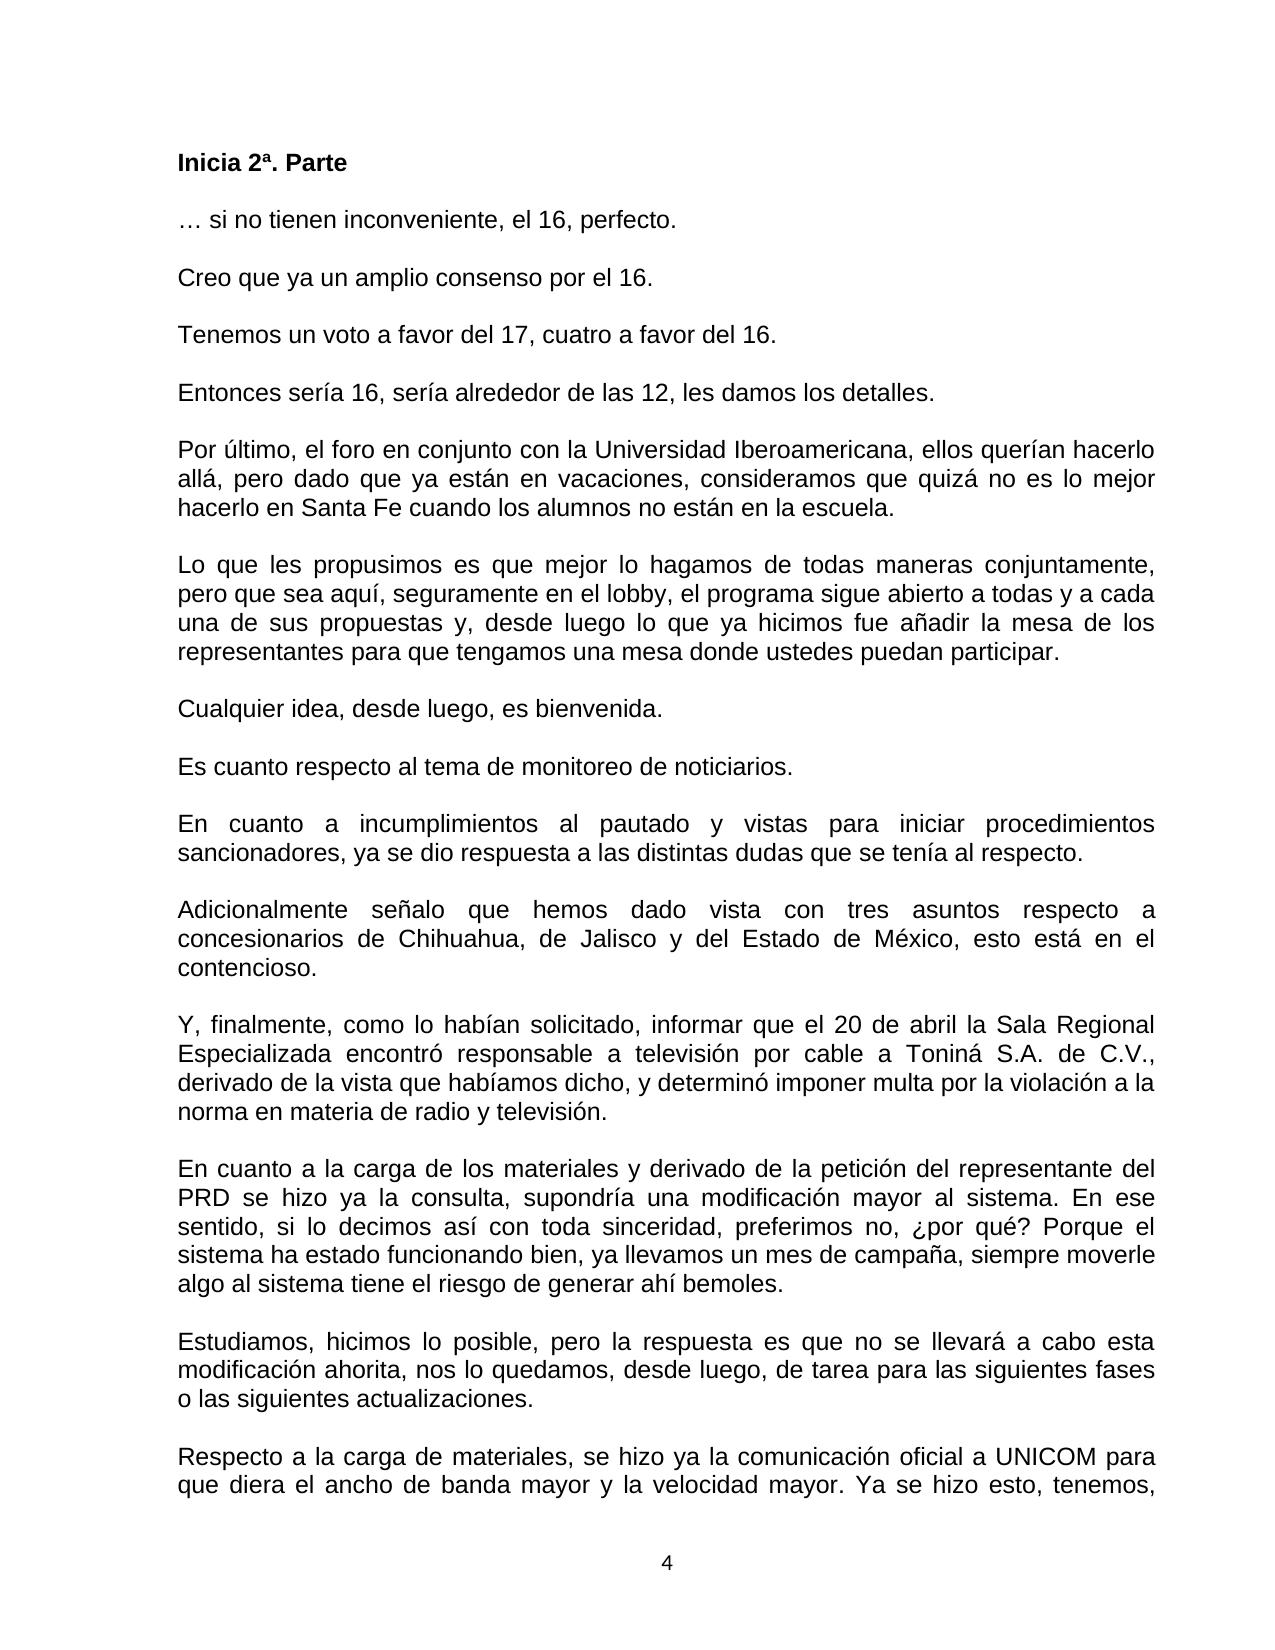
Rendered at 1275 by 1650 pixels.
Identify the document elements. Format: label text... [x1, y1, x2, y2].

text Creo que ya un amplio consenso por el 16. [177, 263, 1157, 291]
text Cualquier idea, desde luego, es bienvenida. [177, 694, 1157, 723]
text En cuanto a la carga de los materiales y derivado de la petición del representante del PRD se hizo ya la consulta, supondría una modificación mayor al sistema. En ese sentido, si lo decimos así con toda sinceridad, preferimos no, ¿por qué? Porque el sistema ha estado funcionando bien, ya llevamos un mes de campaña, siempre moverle algo al sistema tiene el riesgo de generar ahí bemoles. [177, 1154, 1157, 1298]
text Entonces sería 16, sería alrededor de las 12, les damos los detalles. [177, 378, 1157, 406]
text Tenemos un voto a favor del 17, cuatro a favor del 16. [177, 320, 1157, 349]
text Inicia 2ª. Parte [177, 148, 1157, 176]
text Por último, el foro en conjunto con la Universidad Iberoamericana, ellos querían hacerlo allá, pero dado que ya están en vacaciones, consideramos que quizá no es lo mejor hacerlo en Santa Fe cuando los alumnos no están en la escuela. [177, 435, 1157, 521]
text En cuanto a incumplimientos al pautado y vistas para iniciar procedimientos sancionadores, ya se dio respuesta a las distintas dudas que se tenía al respecto. [177, 809, 1157, 866]
text Lo que les propusimos es que mejor lo hagamos de todas maneras conjuntamente, pero que sea aquí, seguramente en el lobby, el programa sigue abierto a todas y a cada una de sus propuestas y, desde luego lo que ya hicimos fue añadir la mesa de los representantes para que tengamos una mesa donde ustedes puedan participar. [177, 550, 1157, 665]
text Es cuanto respecto al tema de monitoreo de noticiarios. [177, 751, 1157, 780]
text Estudiamos, hicimos lo posible, pero la respuesta es que no se llevará a cabo esta modificación ahorita, nos lo quedamos, desde luego, de tarea para las siguientes fases o las siguientes actualizaciones. [177, 1326, 1157, 1413]
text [177, 1441, 1157, 1499]
text Adicionalmente señalo que hemos dado vista con tres asuntos respecto a concesionarios de Chihuahua, de Jalisco y del Estado de México, esto está en el contencioso. [177, 895, 1157, 981]
text … si no tienen inconveniente, el 16, perfecto. [177, 205, 1157, 234]
text Y, finalmente, como lo habían solicitado, informar que el 20 de abril la Sala Regional Especializada encontró responsable a televisión por cable a Toniná S.A. de C.V., derivado de la vista que habíamos dicho, y determinó imponer multa por la violación a la norma en materia de radio y televisión. [177, 1010, 1157, 1125]
